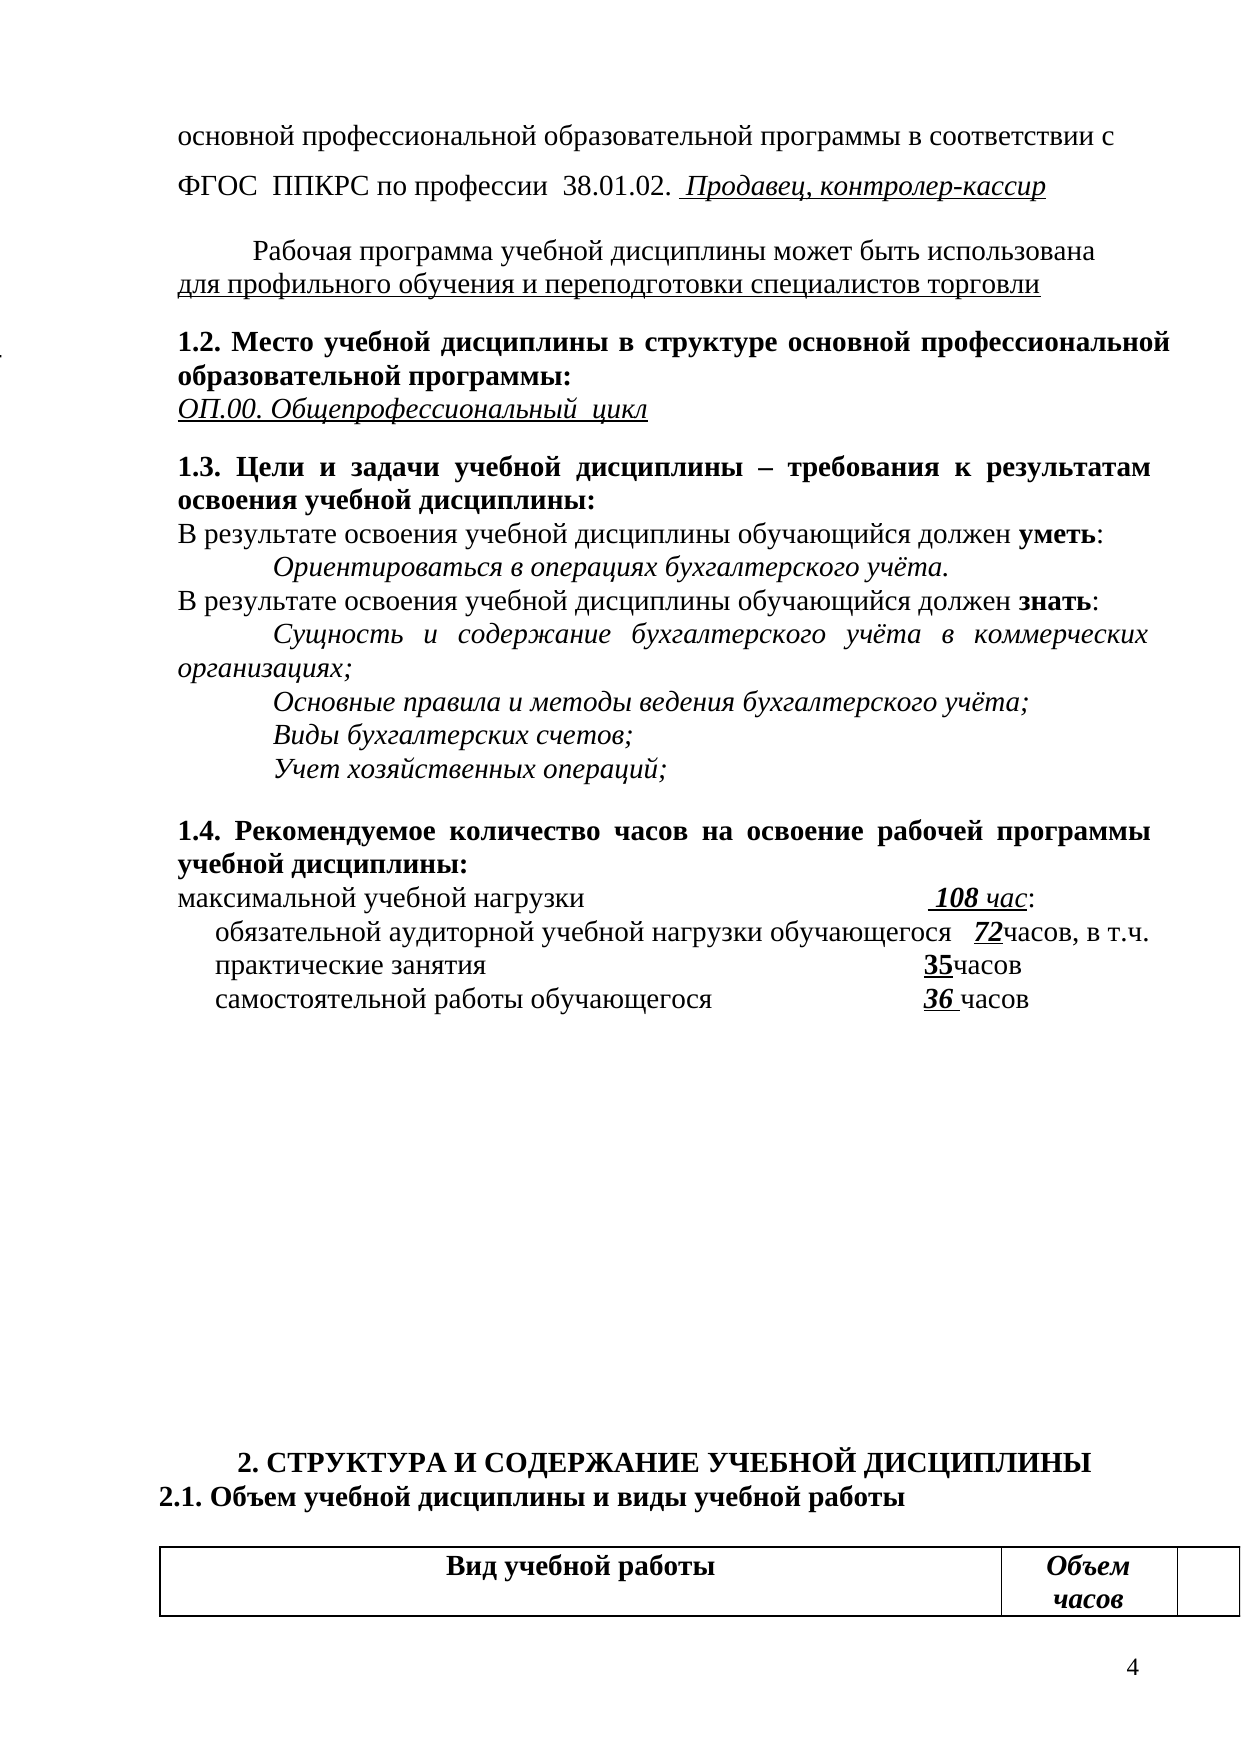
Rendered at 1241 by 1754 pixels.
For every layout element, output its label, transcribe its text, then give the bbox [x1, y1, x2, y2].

text Виды бухгалтерских счетов; [177, 717, 1152, 751]
text максимальной учебной нагрузки 108 час: [177, 880, 1152, 914]
text обязательной аудиторной учебной нагрузки обучающегося 72часов, в т.ч. [215, 914, 1152, 947]
text 1.2. Место учебной дисциплины в структуре основной профессиональной образовательной программы: [177, 324, 1171, 391]
text Ориентироваться в операциях бухгалтерского учёта. [177, 549, 1152, 583]
text 2. СТРУКТУРА И СОДЕРЖАНИЕ УЧЕБНОЙ ДИСЦИПЛИНЫ [177, 1446, 1152, 1479]
text Учет хозяйственных операций; [177, 751, 1152, 784]
text Основные правила и методы ведения бухгалтерского учёта; [177, 684, 1152, 717]
text 1.3. Цели и задачи учебной дисциплины – требования к результатам освоения учебной дисциплины: [177, 449, 1152, 516]
text В результате освоения учебной дисциплины обучающийся должен уметь: [177, 516, 1152, 549]
table_header [1178, 1548, 1239, 1615]
text 2.1. Объем учебной дисциплины и виды учебной работы [158, 1479, 1152, 1513]
text самостоятельной работы обучающегося 36 часов [215, 981, 1152, 1014]
table_header Вид учебной работы [161, 1548, 1001, 1615]
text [177, 118, 1152, 202]
text Сущность и содержание бухгалтерского учёта в коммерческих организациях; [177, 617, 1152, 684]
text ОП.00. Общепрофессиональный цикл [177, 391, 1171, 425]
text для профильного обучения и переподготовки специалистов торговли [177, 267, 1171, 300]
text практические занятия 35часов [215, 947, 1152, 981]
table_header Объем часов [1002, 1548, 1177, 1615]
text 1.4. Рекомендуемое количество часов на освоение рабочей программы учебной дисциплины: [177, 813, 1152, 880]
text В результате освоения учебной дисциплины обучающийся должен знать: [177, 583, 1152, 617]
text Рабочая программа учебной дисциплины может быть использована [177, 233, 1171, 267]
